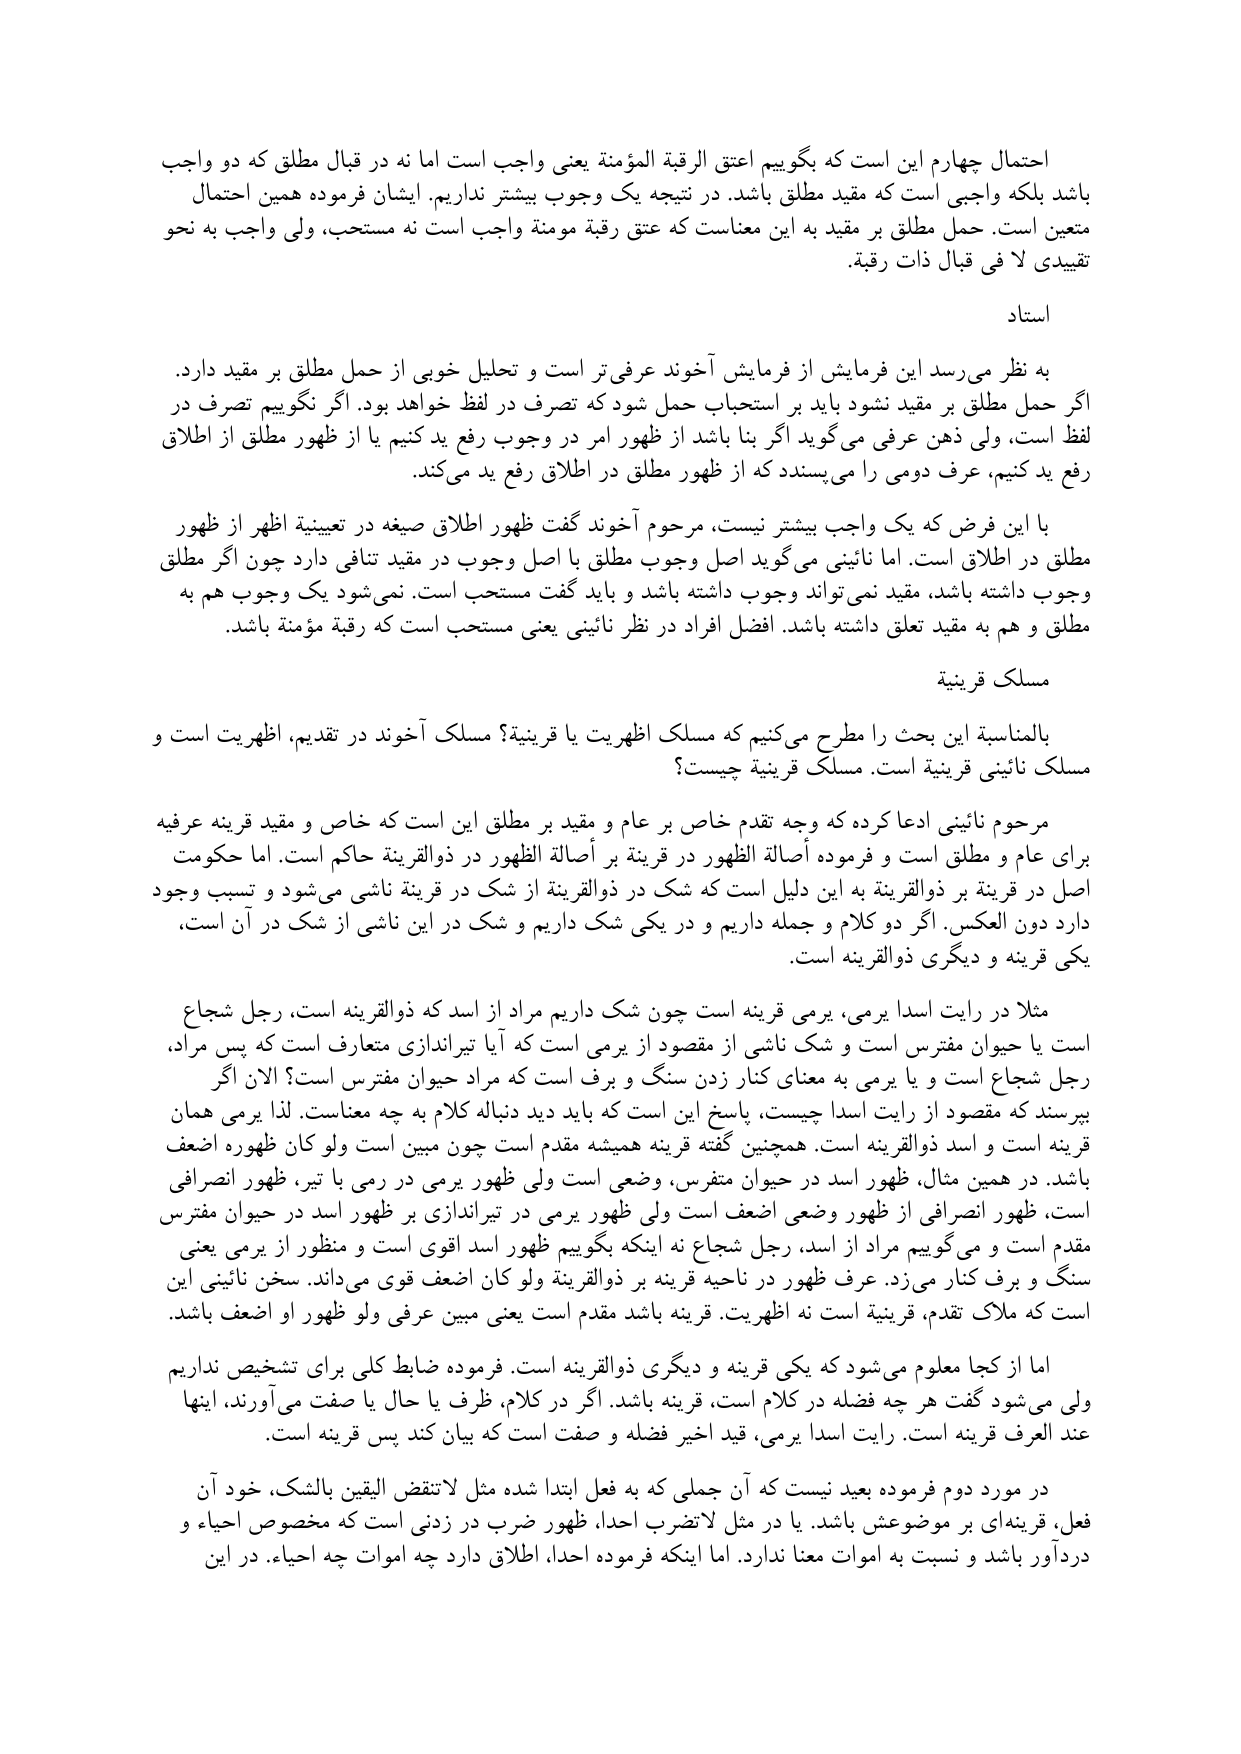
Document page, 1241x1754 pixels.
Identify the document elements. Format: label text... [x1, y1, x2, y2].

text اما از کجا معلوم می‌شود که یکی قرینه و دیگری ذوالقرینه است. فرموده ضابط کلی برای تشخیص نداریم ولی می‌شود گفت هر چه فضله در کلام است، قرینه باشد. اگر در کلام، ظرف یا حال یا صفت می‌آورند، اینها عند العرف قرینه است. رایت اسدا یرمی، قید اخیر فضله و صفت است که بیان کند پس قرینه است. [150, 1356, 1090, 1453]
text بالمناسبة این بحث را مطرح می‌کنیم که مسلک اظهریت یا قرینیة؟ مسلک آخوند در تقدیم، اظهریت است و مسلک نائینی قرینیة است. مسلک قرینیة چیست؟ [150, 724, 1090, 786]
text به نظر می‌رسد این فرمایش از فرمایش آخوند عرفی‌تر است و تحلیل خوبی از حمل مطلق بر مقید دارد. ‌اگر حمل مطلق بر مقید نشود باید بر استحباب حمل شود که تصرف در لفظ خواهد بود. اگر نگوییم تصرف در لفظ است، ولی ذهن عرفی می‌گوید اگر بنا باشد از ظهور امر در وجوب رفع ید کنیم یا از ظهور مطلق از اطلاق رفع ید کنیم، عرف دومی را می‌پسندد که از ظهور مطلق در اطلاق رفع ید می‌کند. [150, 359, 1090, 489]
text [150, 1478, 1090, 1574]
text مرحوم نائینی ادعا کرده که وجه تقدم خاص بر عام و مقید بر مطلق این است که خاص و مقید قرینه عرفیه برای عام و مطلق است و فرموده أصالة الظهور در قرینة بر أصالة الظهور در ذوالقرینة حاکم است. اما حکومت اصل در قرینة بر ذوالقرینة به این دلیل است که شک در ذوالقرینة از شک در قرینة ناشی می‌شود و تسبب وجود دارد دون العکس. اگر دو کلام و جمله داریم و در یکی شک داریم و شک در این ناشی از شک در آن است، یکی قرینه و دیگری ذوالقرینه است. [150, 812, 1090, 975]
text احتمال چهارم این است که بگوییم اعتق الرقبة المؤمنة یعنی واجب است اما نه در قبال مطلق که دو واجب باشد بلکه واجبی است که مقید مطلق باشد. در نتیجه یک وجوب بیشتر نداریم. ایشان فرموده همین احتمال متعین است. حمل مطلق بر مقید به این معناست که عتق رقبة مومنة واجب است نه مستحب، ولی واجب به نحو تقییدی لا فی قبال ذات رقبة. [150, 150, 1090, 280]
text با این فرض که یک واجب بیشتر نیست، مرحوم آخوند گفت ظهور اطلاق صیغه در تعیینیة اظهر از ظهور مطلق در اطلاق است. اما نائینی می‌گوید اصل وجوب مطلق با اصل وجوب در مقید تنافی دارد چون اگر مطلق وجوب داشته باشد، مقید نمی‌تواند وجوب داشته باشد و باید گفت مستحب است. نمی‌شود یک وجوب هم به مطلق و هم به مقید تعلق داشته باشد. افضل افراد در نظر نائینی یعنی مستحب است که رقبة مؤمنة باشد. [150, 514, 1090, 644]
text استاد [150, 305, 1090, 334]
text مثلا در رایت اسدا یرمی، یرمی قرینه است چون شک داریم مراد از اسد که ذوالقرینه است، رجل شجاع است یا حیوان مفترس است و شک ناشی از مقصود از یرمی است که آیا تیراندازی متعارف است که پس مراد، رجل شجاع است و یا یرمی به معنای کنار زدن سنگ و برف است که مراد حیوان مفترس است؟ الان اگر بپرسند که مقصود از رایت اسدا چیست، پاسخ این است که باید دید دنباله کلام به چه معناست. لذا یرمی همان قرینه است و اسد ذوالقرینه است. همچنین گفته قرینه همیشه مقدم است چون مبین است ولو کان ظهوره اضعف باشد. در همین مثال، ظهور اسد در حیوان متفرس، وضعی است ولی ظهور یرمی در رمی با تیر، ظهور انصرافی است، ظهور انصرافی از ظهور وضعی اضعف است ولی ظهور یرمی در تیراندازی بر ظهور اسد در حیوان مفترس مقدم است و می‌گوییم مراد از اسد، رجل شجاع نه اینکه بگوییم ظهور اسد اقوی است و منظور از یرمی یعنی سنگ و برف کنار می‌زد. عرف ظهور در ناحیه قرینه بر ذوالقرینة ولو کان اضعف قوی می‌داند. سخن نائینی این است که ملاک تقدم، قرینیة است نه اظهریت. قرینه باشد مقدم است یعنی مبین عرفی ولو ظهور او اضعف باشد. [150, 1000, 1090, 1331]
text مسلک قرینیة [150, 669, 1090, 698]
